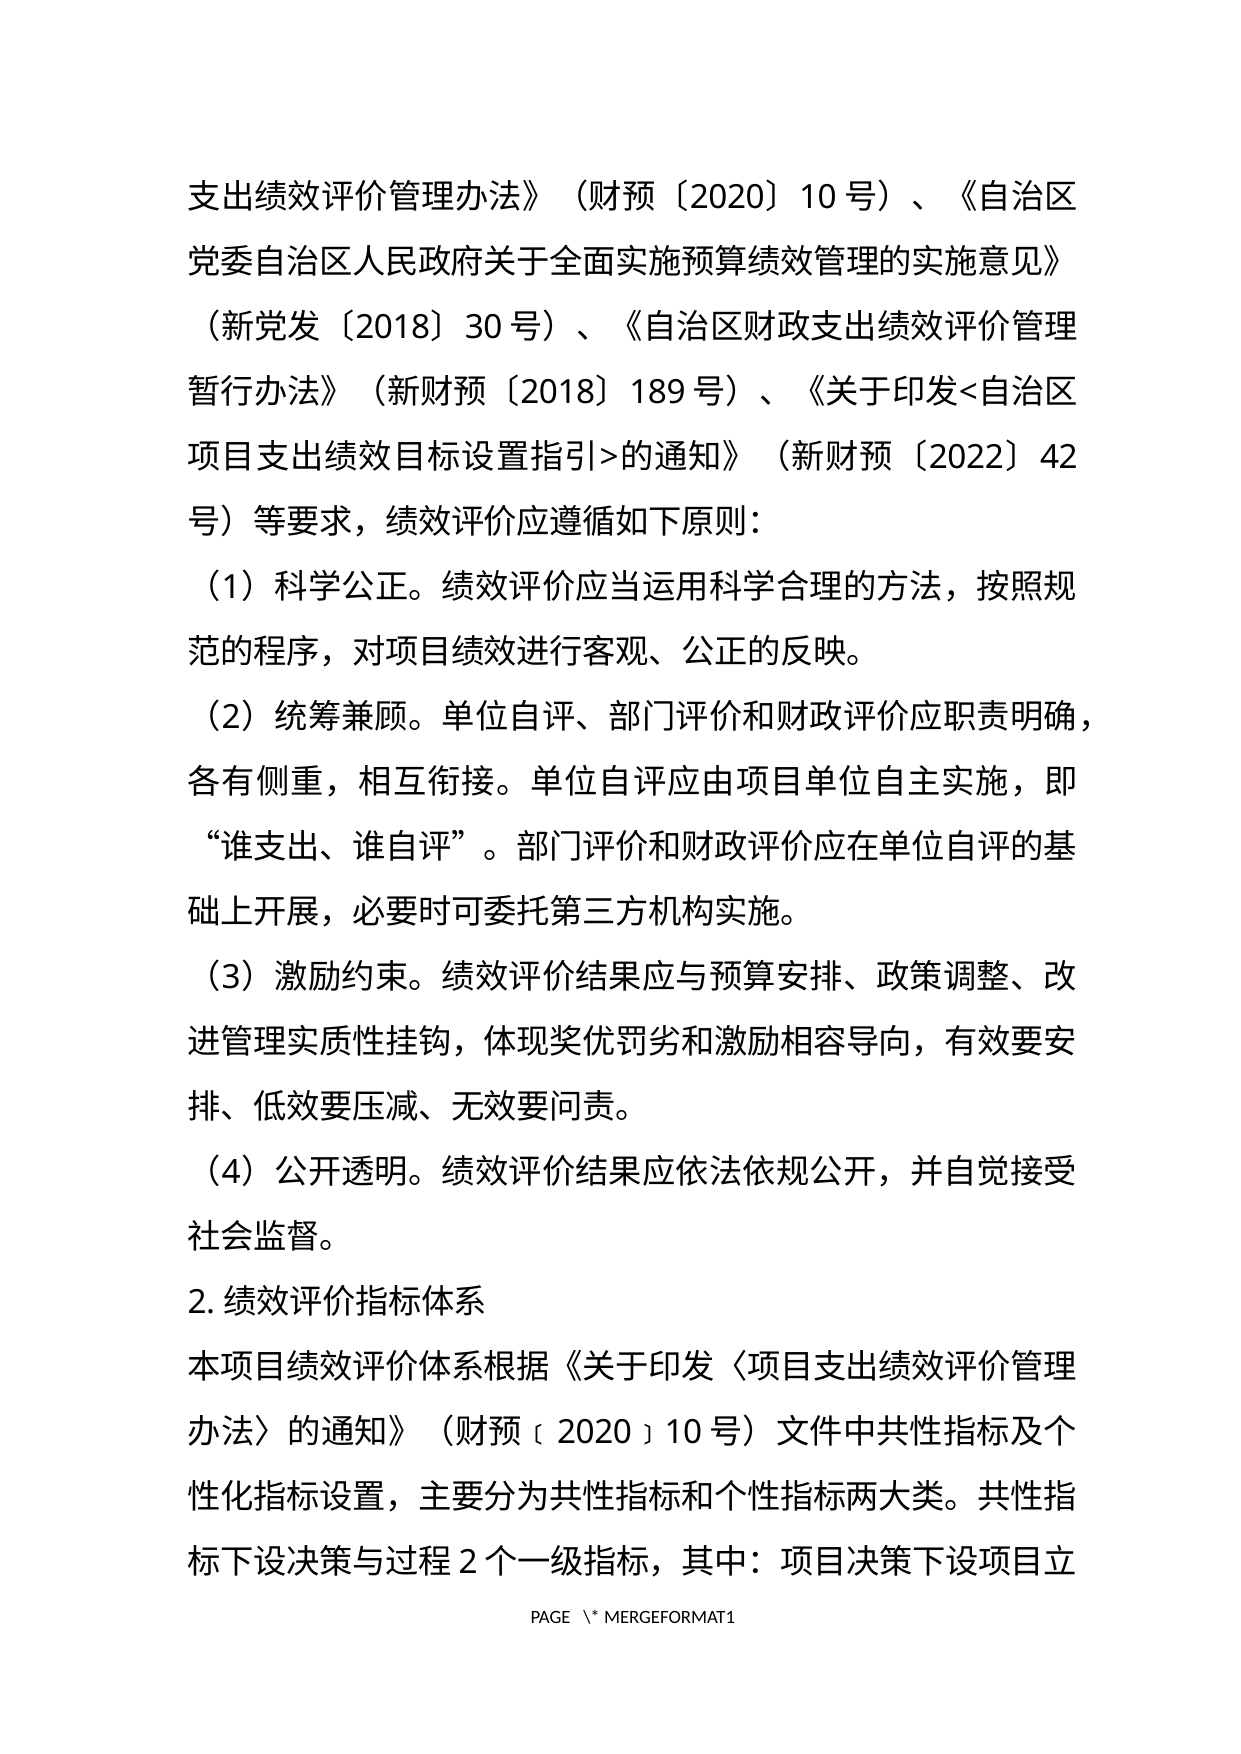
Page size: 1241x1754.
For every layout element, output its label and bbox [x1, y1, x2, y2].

text [187, 162, 1078, 1592]
